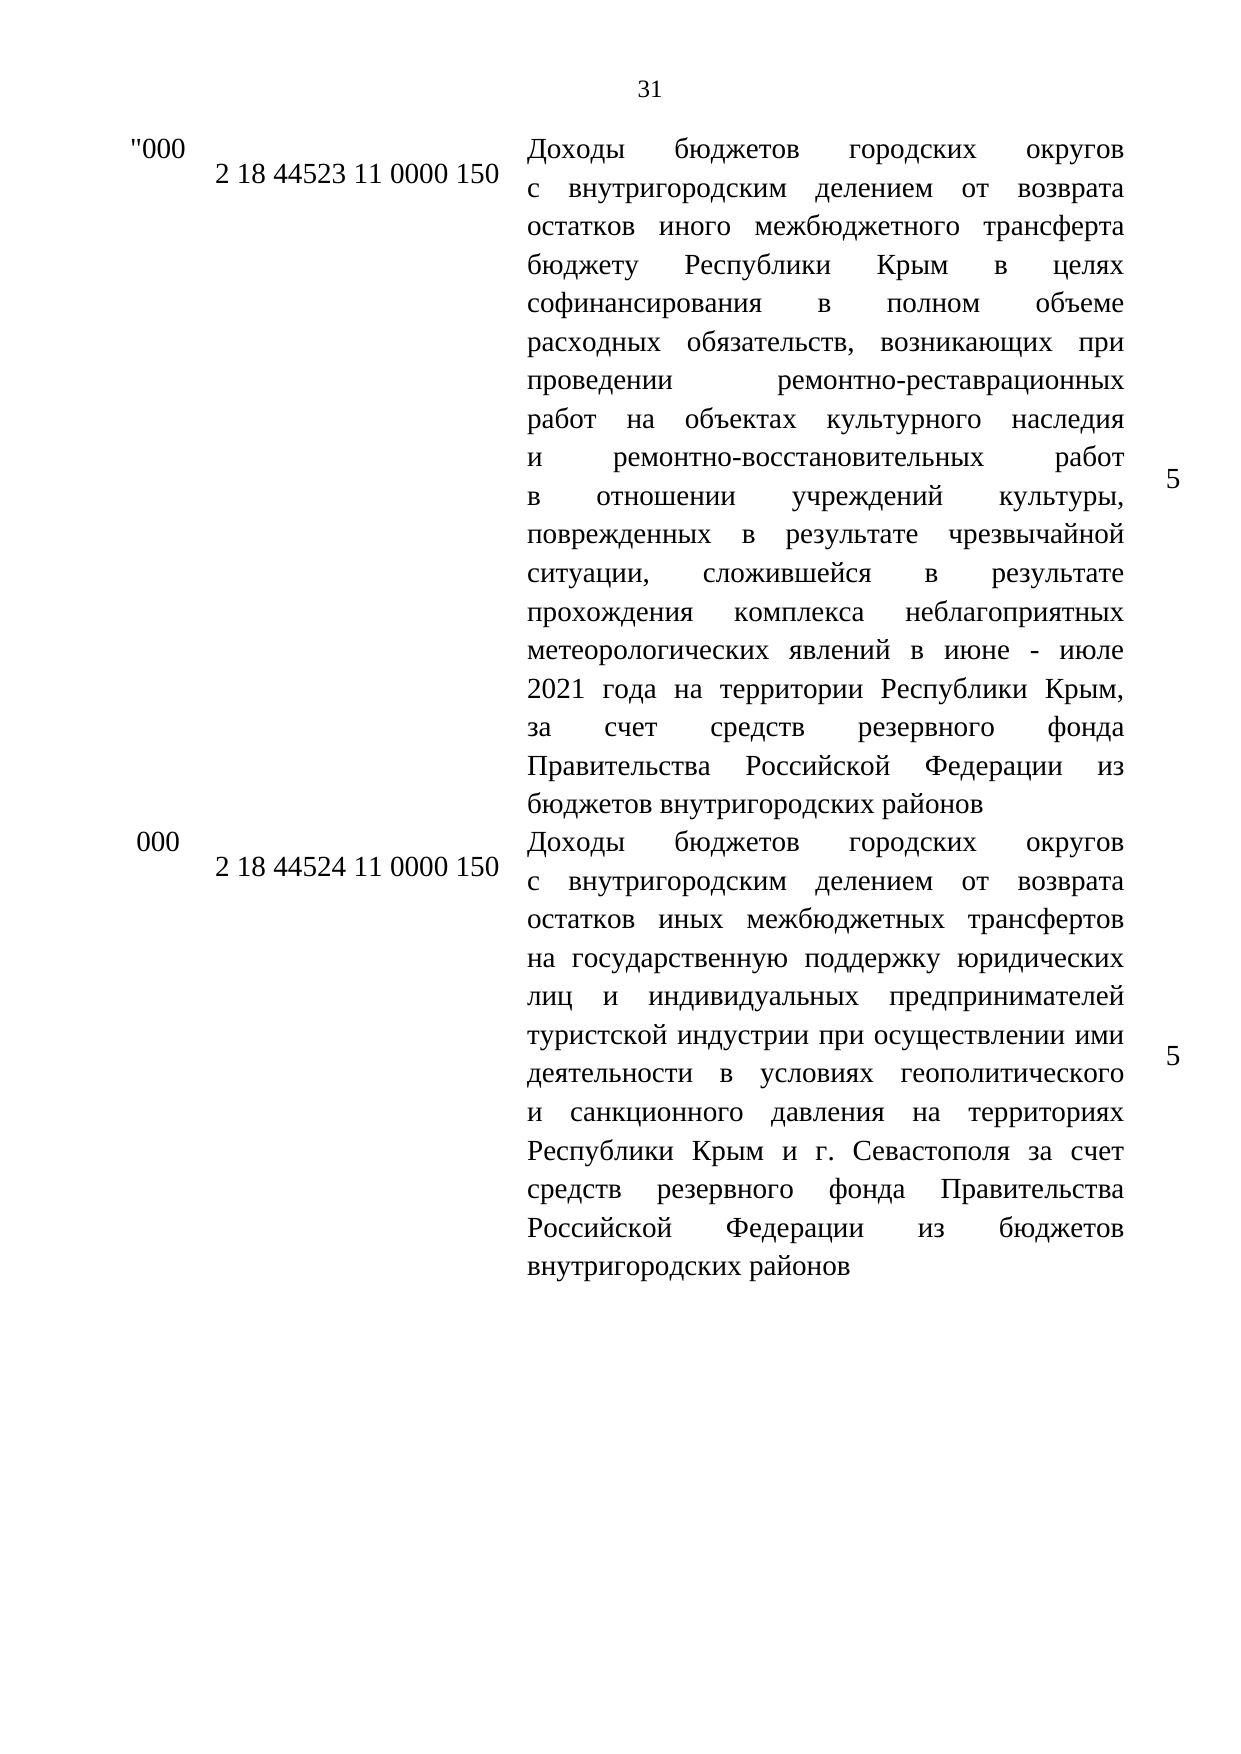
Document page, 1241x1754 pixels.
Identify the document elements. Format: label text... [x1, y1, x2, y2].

table_cell 5 [1136, 824, 1210, 1286]
table_cell Доходы бюджетов городских округов с внутригородским делением от возврата остатков иных межбюджетных трансфертов на государственную поддержку юридических лиц и индивидуальных предпринимателей туристской индустрии при осуществлении ими деятельности в условиях геополитического и санкционного давления на территориях Республики Крым и г. Севастополя за счет средств резервного фонда Правительства Российской Федерации из бюджетов внутригородских районов [516, 824, 1136, 1286]
table_cell 2 18 44523 11 0000 150 [199, 131, 516, 824]
table_cell 2 18 44524 11 0000 150 [199, 824, 516, 1286]
table_cell 5 [1136, 131, 1210, 824]
table_cell 000 [117, 824, 198, 1286]
table_cell Доходы бюджетов городских округов с внутригородским делением от возврата остатков иного межбюджетного трансферта бюджету Республики Крым в целях софинансирования в полном объеме расходных обязательств, возникающих при проведении ремонтно-реставрационных работ на объектах культурного наследия и ремонтно-восстановительных работ в отношении учреждений культуры, поврежденных в результате чрезвычайной ситуации, сложившейся в результате прохождения комплекса неблагоприятных метеорологических явлений в июне - июле 2021 года на территории Республики Крым, за счет средств резервного фонда Правительства Российской Федерации из бюджетов внутригородских районов [516, 131, 1136, 824]
table_cell "000 [117, 131, 198, 824]
